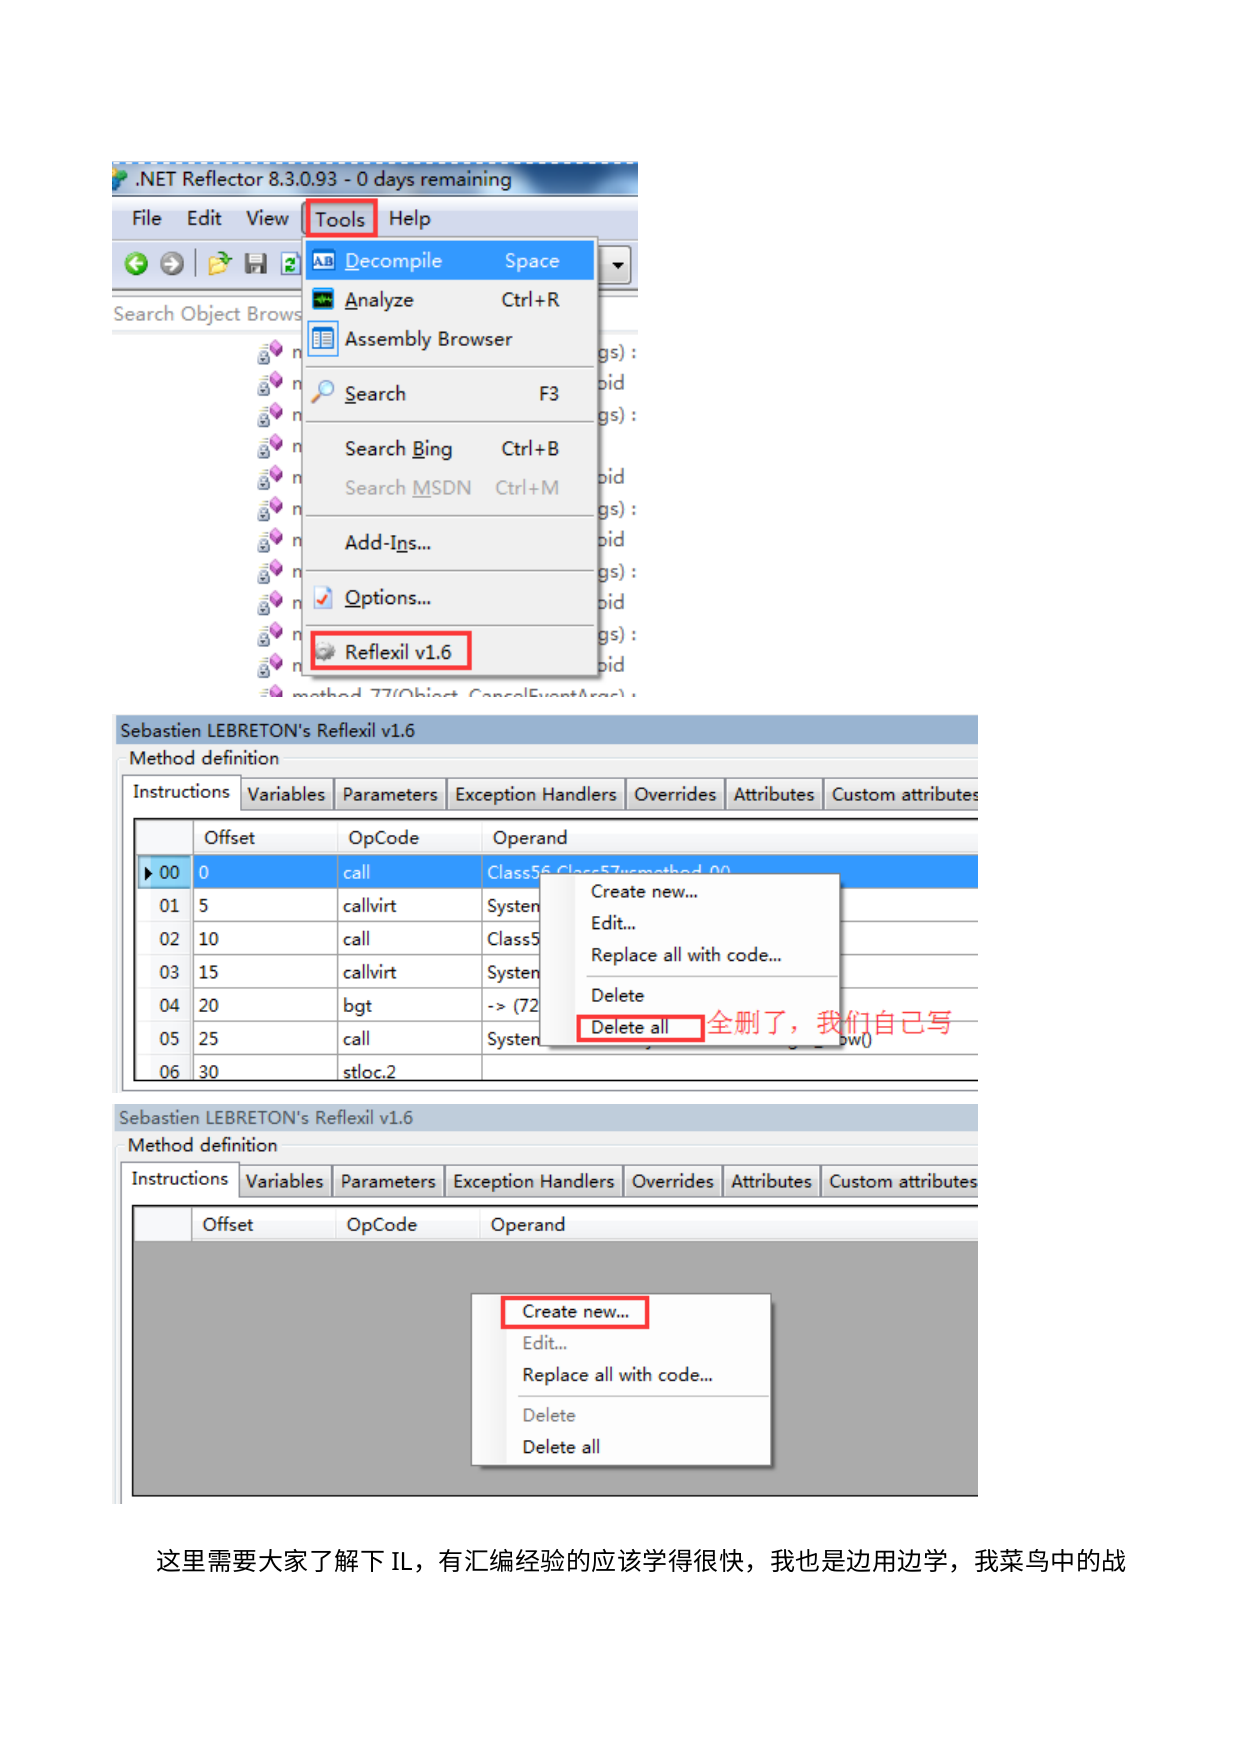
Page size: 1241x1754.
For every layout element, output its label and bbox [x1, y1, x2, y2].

picture [112, 714, 978, 1093]
picture [112, 1104, 978, 1504]
picture [112, 161, 638, 697]
text [112, 1527, 1128, 1592]
